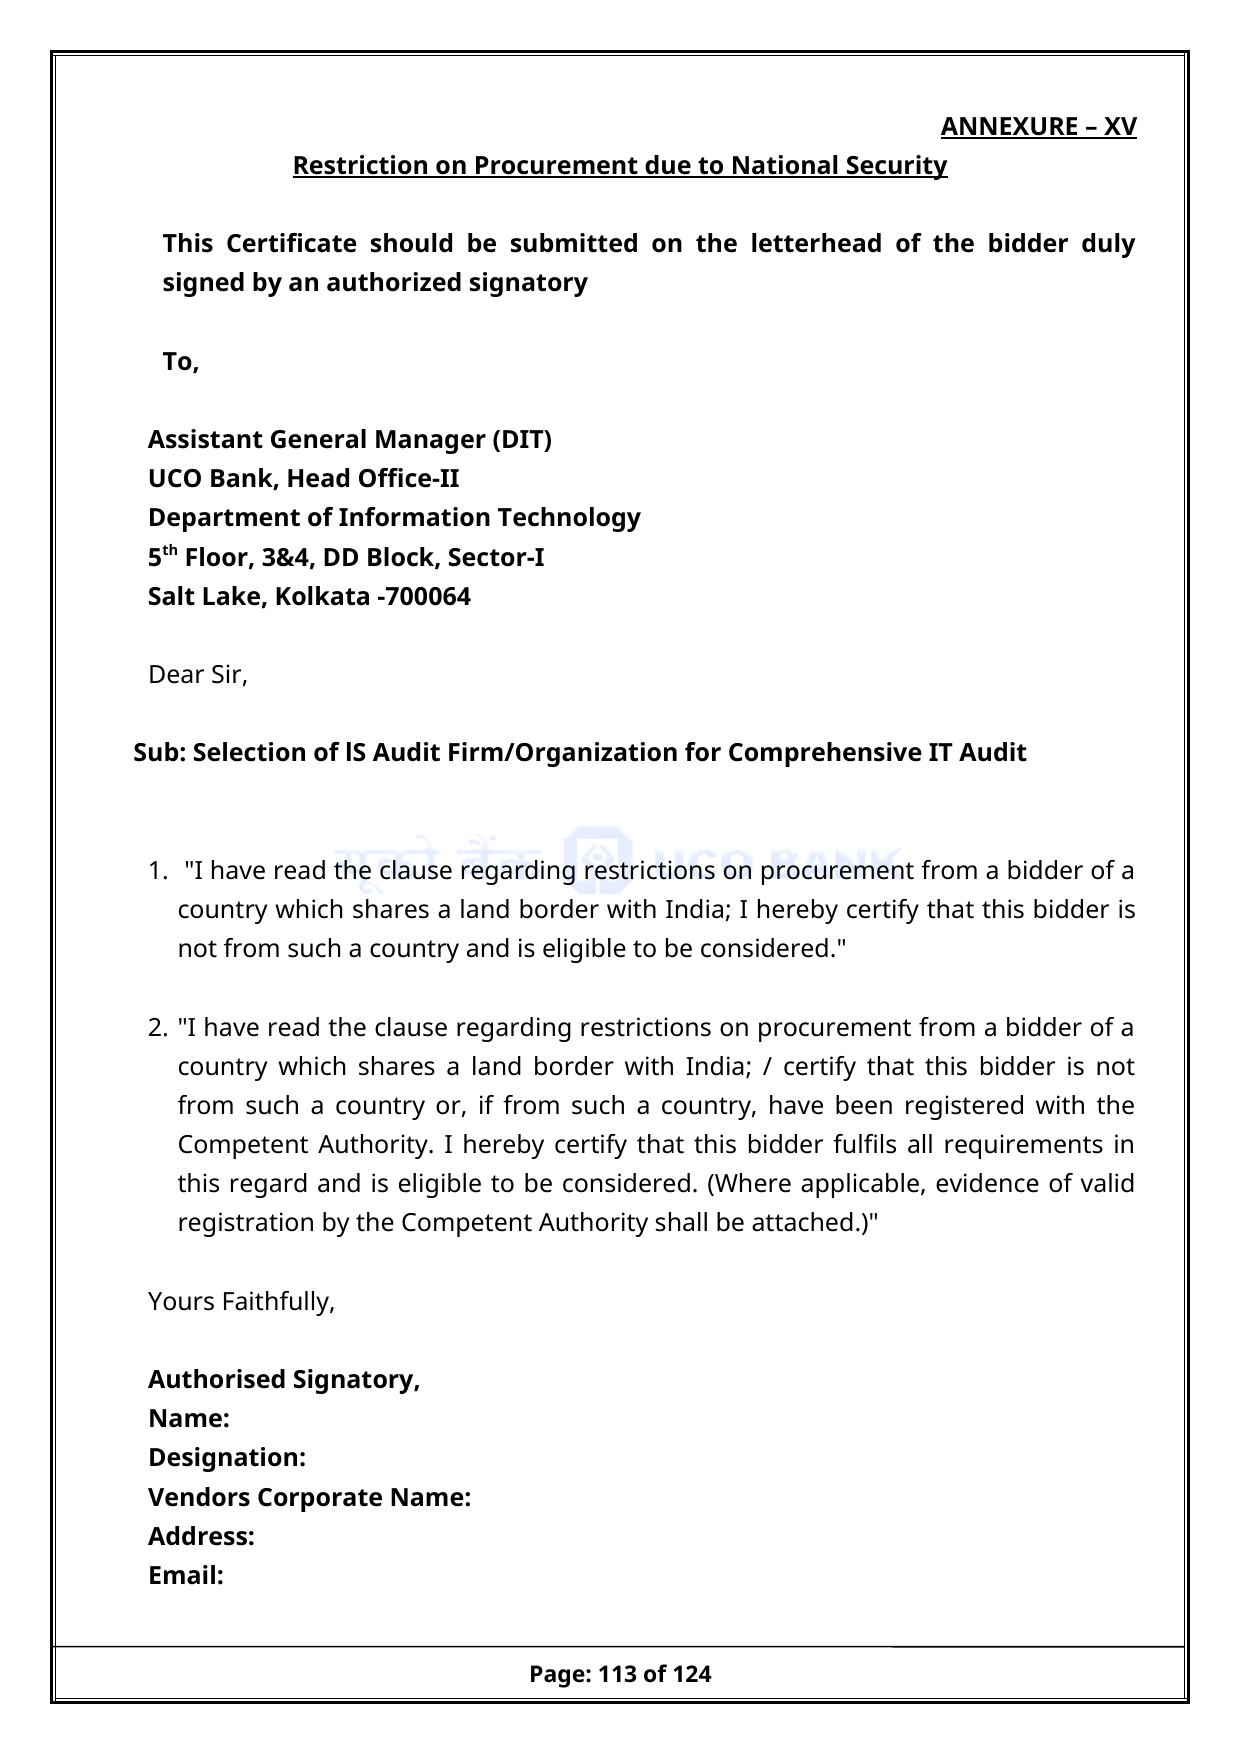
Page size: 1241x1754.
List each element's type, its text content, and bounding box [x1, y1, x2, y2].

list "I have read the clause regarding restrictions on procurement from a bidder of a country which shares a land border with India; I hereby certify that this bidder is not from such a country and is eligible to be considered." [148, 852, 1137, 965]
text Email: [148, 1557, 1137, 1592]
list Dear Sir, [148, 657, 1137, 691]
text UCO Bank, Head Office-II [148, 461, 1137, 495]
text Address: [148, 1518, 1137, 1552]
text Salt Lake, Kolkata -700064 [148, 578, 1104, 612]
text Assistant General Manager (DIT) [148, 422, 1104, 456]
list To, [162, 343, 1137, 377]
text Designation: [148, 1440, 1137, 1474]
list This Certificate should be submitted on the letterhead of the bidder duly signed by an authorized signatory [162, 226, 1137, 299]
subtitle ANNEXURE – XV [182, 108, 1137, 142]
text Vendors Corporate Name: [148, 1479, 1137, 1513]
list Restriction on Procurement due to National Security [103, 147, 1137, 182]
list "I have read the clause regarding restrictions on procurement from a bidder of a country which shares a land border with India; / certify that this bidder is not from such a country or, if from such a country, have been registered with the Competent Authority. I hereby certify that this bidder fulfils all requirements in this regard and is eligible to be considered. (Where applicable, evidence of valid registration by the Competent Authority shall be attached.)" [148, 1009, 1137, 1239]
text Name: [148, 1401, 1137, 1435]
text Department of Information Technology [148, 500, 1104, 534]
text Authorised Signatory, [148, 1362, 1137, 1396]
text Sub: Selection of lS Audit Firm/Organization for Comprehensive IT Audit [133, 735, 1136, 769]
text 5th Floor, 3&4, DD Block, Sector-I [148, 539, 1104, 573]
text Yours Faithfully, [148, 1283, 1137, 1317]
